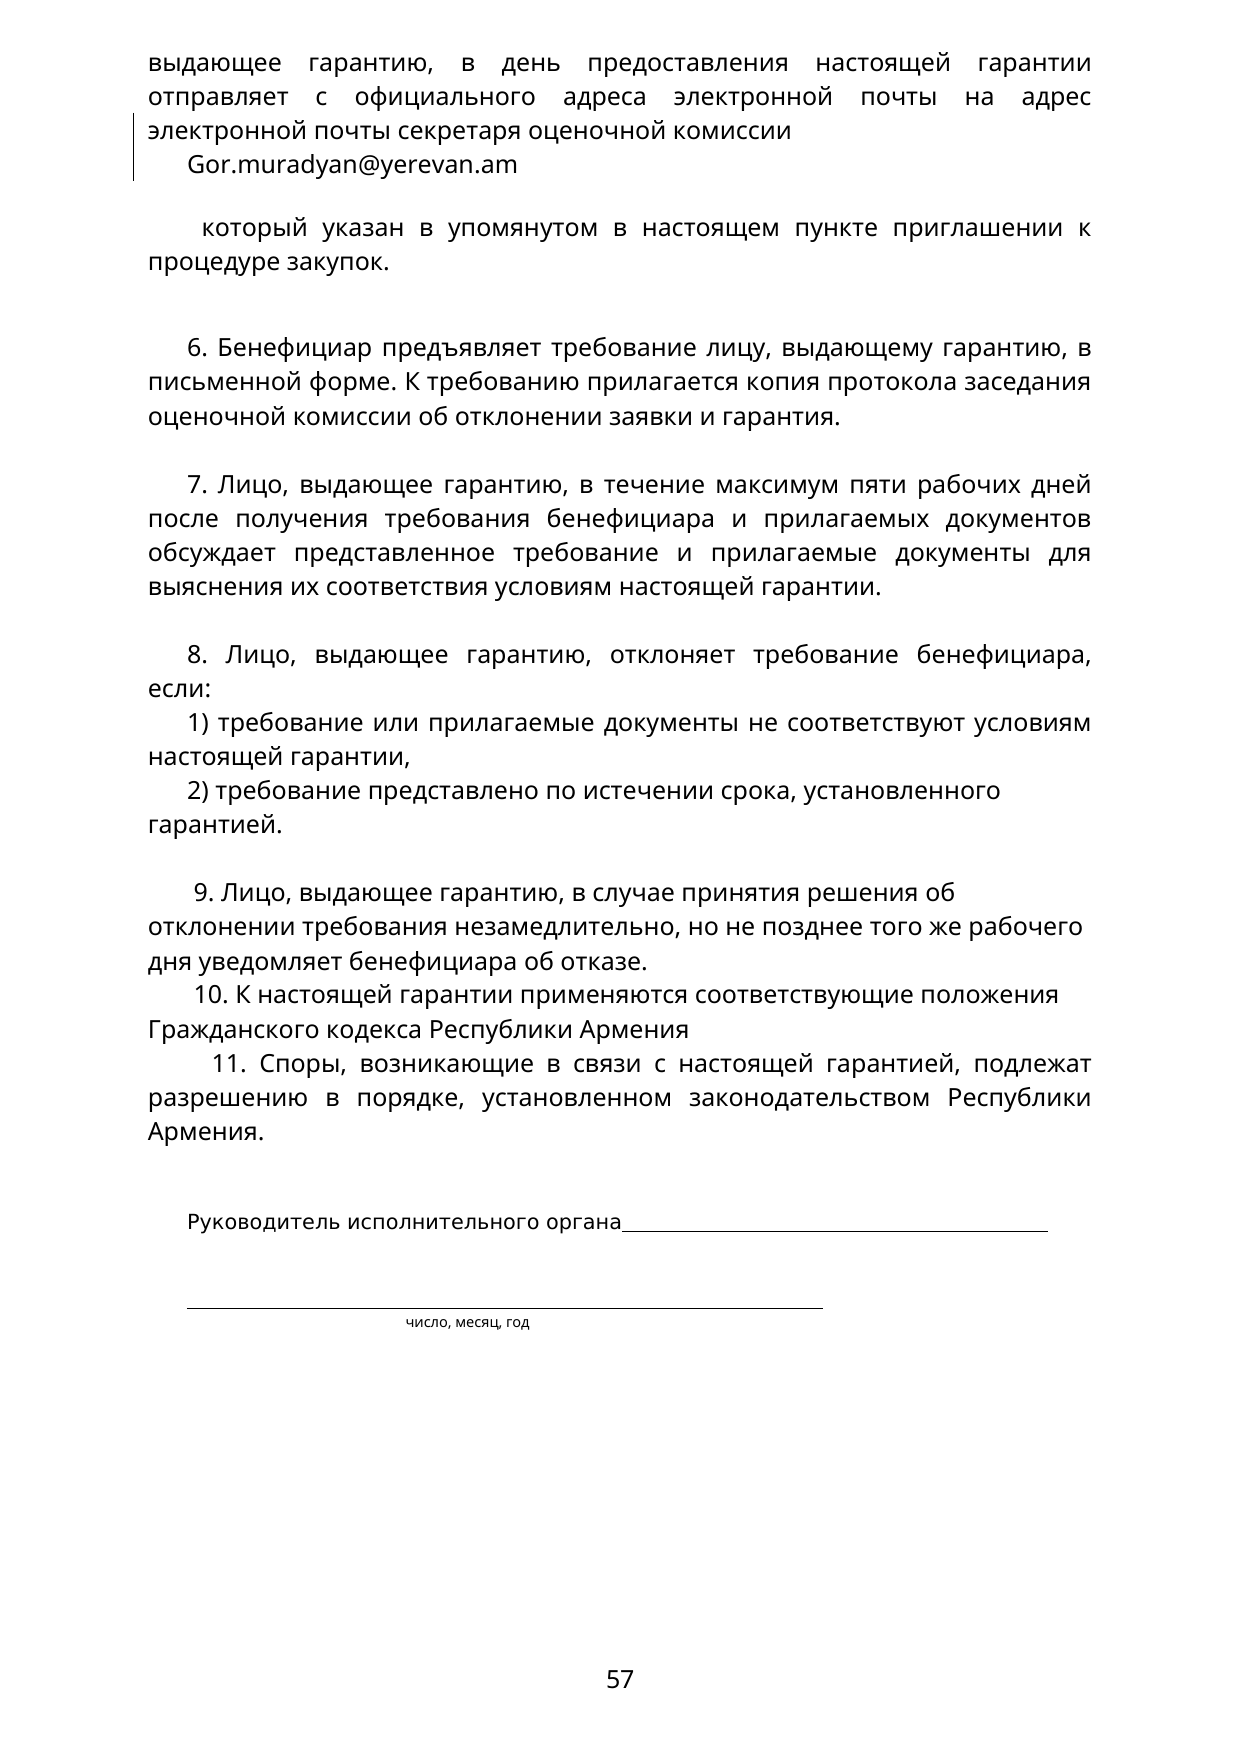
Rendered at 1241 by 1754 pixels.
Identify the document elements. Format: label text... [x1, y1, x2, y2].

text 8. Лицо, выдающее гарантию, отклоняет требование бенефициара, если: [148, 637, 1092, 705]
text число, месяц, год [148, 1312, 1092, 1346]
text 1) требование или прилагаемые документы не соответствуют условиям настоящей гарантии, [148, 705, 1092, 773]
text 10. К настоящей гарантии применяются соответствующие положения Гражданского кодекса Республики Армения [148, 977, 1092, 1045]
text 7. Лицо, выдающее гарантию, в течение максимум пяти рабочих дней после получения требования бенефициара и прилагаемых документов обсуждает представленное требование и прилагаемые документы для выяснения их соответствия условиям настоящей гарантии. [148, 466, 1092, 602]
text Gor.muradyan@yerevan.am [148, 147, 1092, 181]
text Руководитель исполнительного органа [148, 1210, 1092, 1234]
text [148, 44, 1092, 147]
text 2) требование представлено по истечении срока, установленного гарантией. [148, 773, 1092, 841]
text 6. Бенефициар предъявляет требование лицу, выдающему гарантию, в письменной форме. К требованию прилагается копия протокола заседания оценочной комиссии об отклонении заявки и гарантия. [148, 330, 1092, 432]
text который указан в упомянутом в настоящем пункте приглашении к процедуре закупок. [148, 209, 1092, 277]
text 9. Лицо, выдающее гарантию, в случае принятия решения об отклонении требования незамедлительно, но не позднее того же рабочего дня уведомляет бенефициара об отказе. [148, 875, 1092, 977]
text 11. Споры, возникающие в связи с настоящей гарантией, подлежат разрешению в порядке, установленном законодательством Республики Армения. [148, 1045, 1092, 1147]
